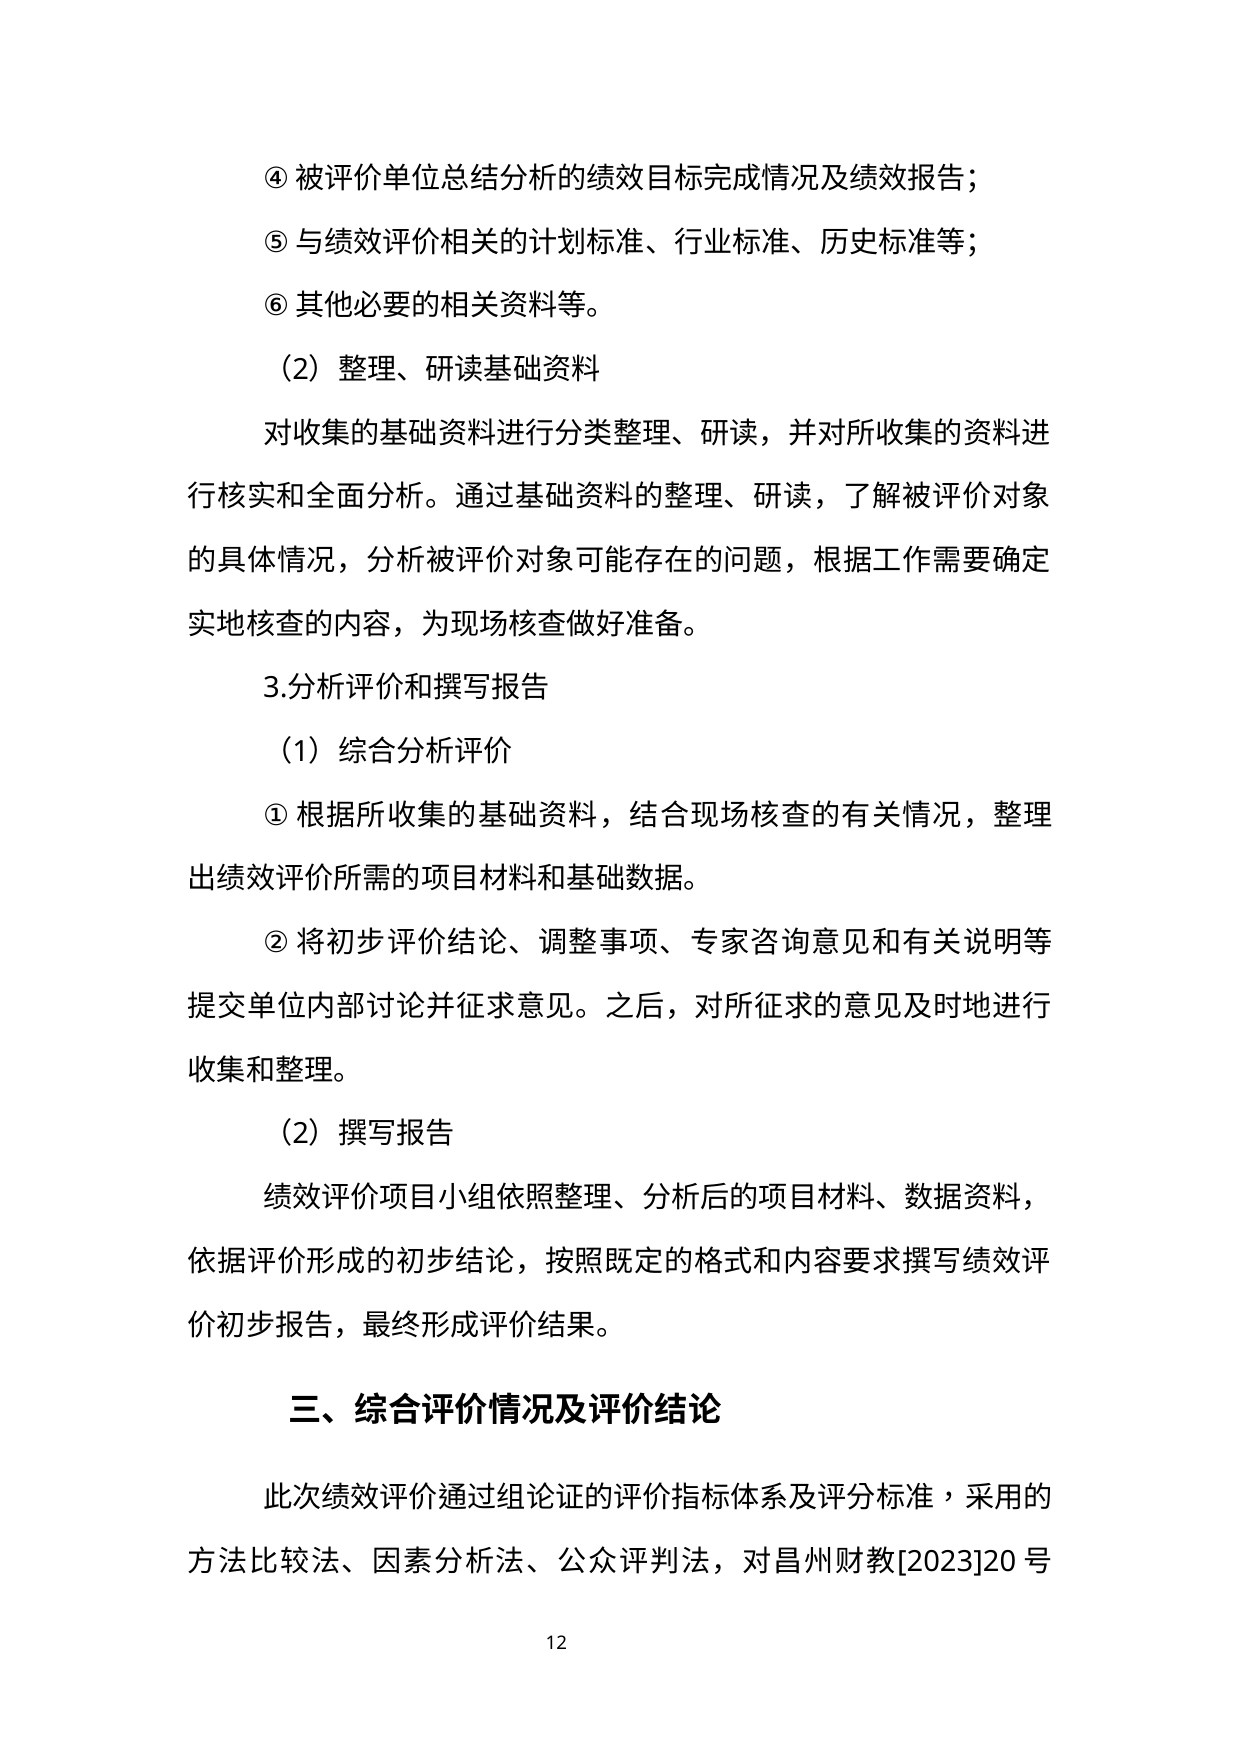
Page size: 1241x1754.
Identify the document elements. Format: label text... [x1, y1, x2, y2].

title （2）整理、研读基础资料 [187, 345, 1053, 388]
title ②将初步评价结论、调整事项、专家咨询意见和有关说明等提交单位内部讨论并征求意见。之后，对所征求的意见及时地进行收集和整理。 [187, 919, 1053, 1089]
title （1）综合分析评价 [187, 728, 1053, 770]
title 绩效评价项目小组依照整理、分析后的项目材料、数据资料，依据评价形成的初步结论，按照既定的格式和内容要求撰写绩效评价初步报告，最终形成评价结果。 [187, 1173, 1053, 1343]
title 对收集的基础资料进行分类整理、研读，并对所收集的资料进行核实和全面分析。通过基础资料的整理、研读，了解被评价对象的具体情况，分析被评价对象可能存在的问题，根据工作需要确定实地核查的内容，为现场核查做好准备。 [187, 409, 1053, 643]
title ⑥其他必要的相关资料等。 [187, 282, 1053, 324]
subtitle 三、综合评价情况及评价结论 [187, 1364, 1053, 1449]
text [187, 1474, 1053, 1580]
title 3.分析评价和撰写报告 [187, 664, 1053, 706]
title ①根据所收集的基础资料，结合现场核查的有关情况，整理出绩效评价所需的项目材料和基础数据。 [187, 791, 1053, 897]
title （2）撰写报告 [187, 1110, 1053, 1152]
title ⑤与绩效评价相关的计划标准、行业标准、历史标准等； [187, 218, 1053, 261]
title ④被评价单位总结分析的绩效目标完成情况及绩效报告； [187, 154, 1053, 197]
